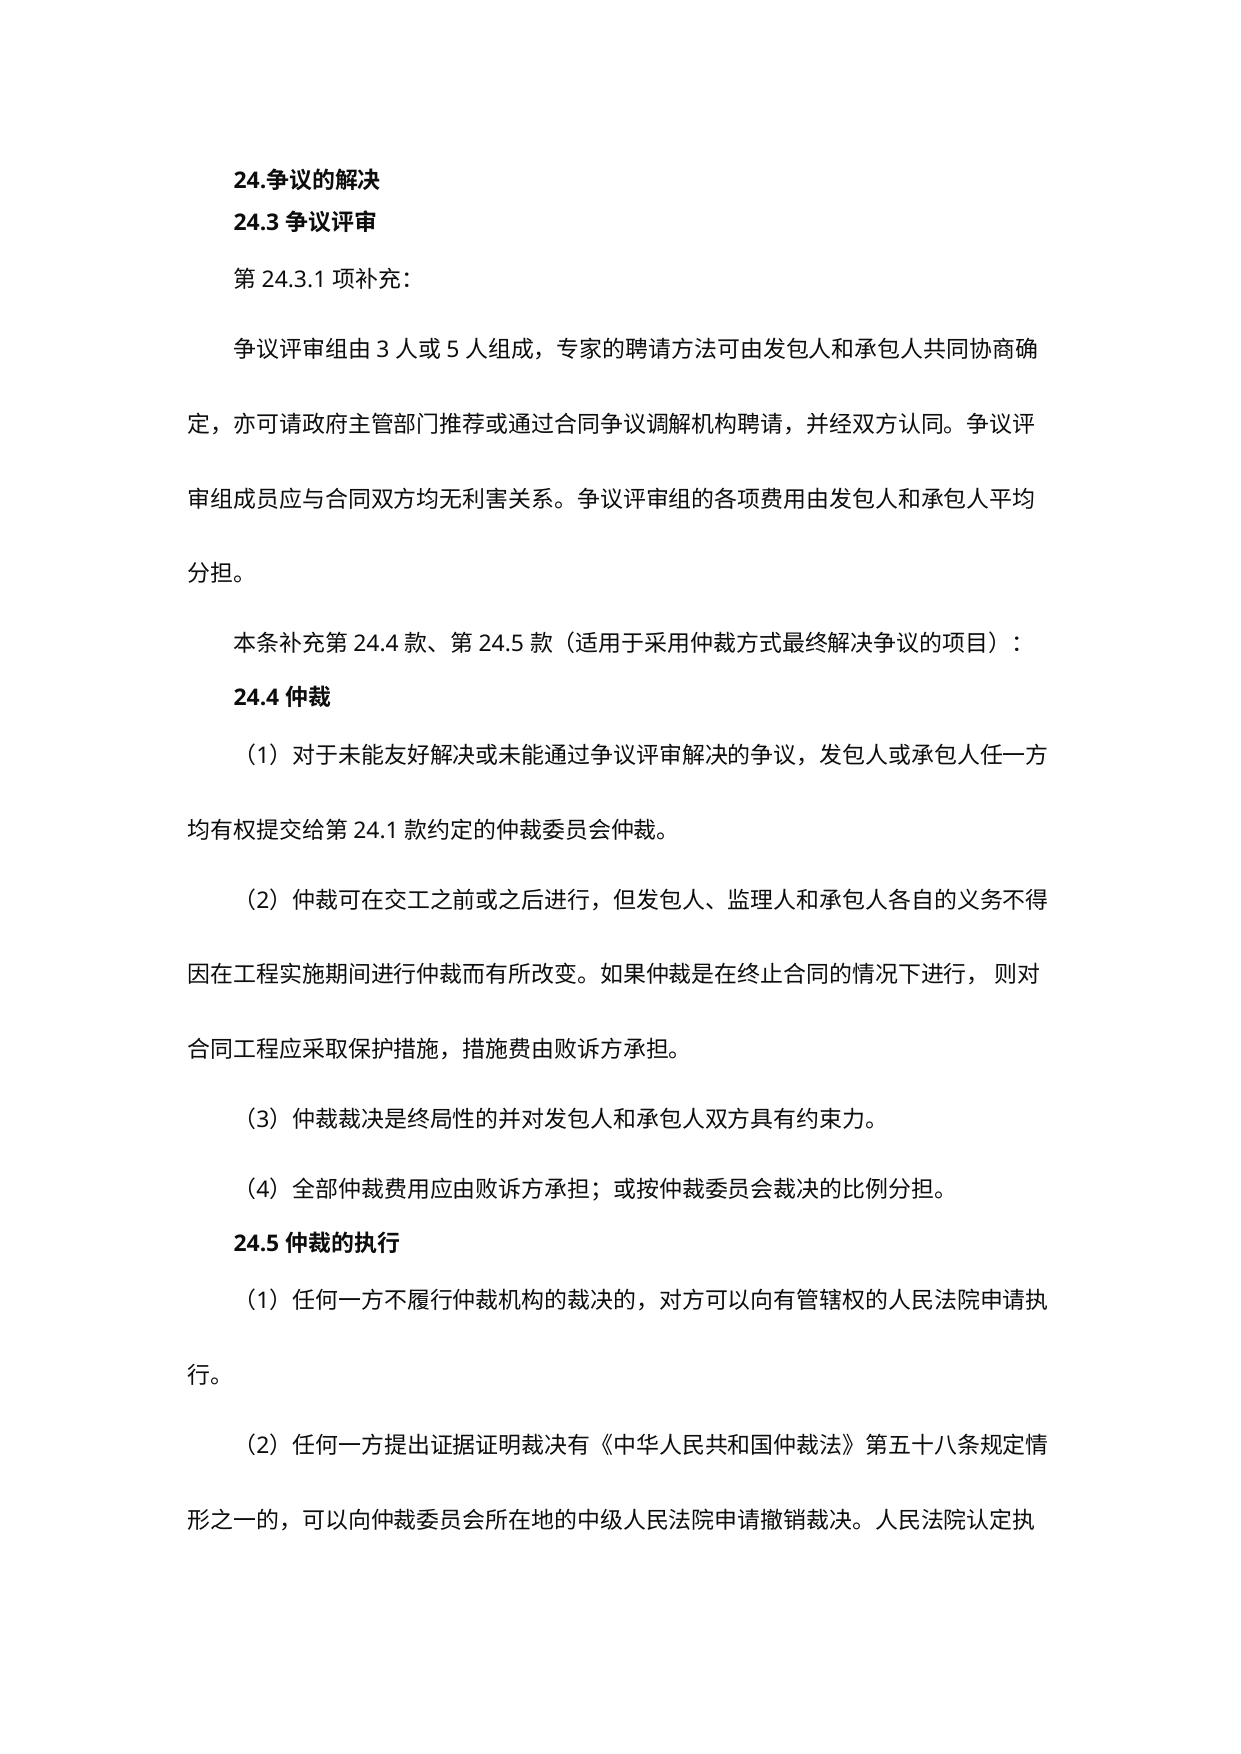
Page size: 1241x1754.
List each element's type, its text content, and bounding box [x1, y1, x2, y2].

text 争议评审组由 3 人或 5 人组成，专家的聘请方法可由发包人和承包人共同协商确定，亦可请政府主管部门推荐或通过合同争议调解机构聘请，并经双方认同。争议评审组成员应与合同双方均无利害关系。争议评审组的各项费用由发包人和承包人平均分担。 [187, 315, 1053, 604]
text （1）对于未能友好解决或未能通过争议评审解决的争议，发包人或承包人任一方均有权提交给第 24.1 款约定的仲裁委员会仲裁。 [187, 721, 1053, 861]
subtitle 24.5 仲裁的执行 [187, 1225, 1053, 1258]
text （3）仲裁裁决是终局性的并对发包人和承包人双方具有约束力。 [187, 1085, 1053, 1150]
subtitle 24.4 仲裁 [187, 679, 1053, 713]
text 本条补充第 24.4 款、第 24.5 款（适用于采用仲裁方式最终解决争议的项目）： [187, 609, 1053, 674]
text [187, 1411, 1053, 1551]
text （1）任何一方不履行仲裁机构的裁决的，对方可以向有管辖权的人民法院申请执行。 [187, 1267, 1053, 1406]
subtitle 24.争议的解决 [187, 162, 1053, 195]
text （4）全部仲裁费用应由败诉方承担；或按仲裁委员会裁决的比例分担。 [187, 1155, 1053, 1220]
text （2）仲裁可在交工之前或之后进行，但发包人、监理人和承包人各自的义务不得因在工程实施期间进行仲裁而有所改变。如果仲裁是在终止合同的情况下进行， 则对合同工程应采取保护措施，措施费由败诉方承担。 [187, 866, 1053, 1080]
subtitle 24.3 争议评审 [187, 204, 1053, 237]
text 第 24.3.1 项补充： [187, 245, 1053, 310]
